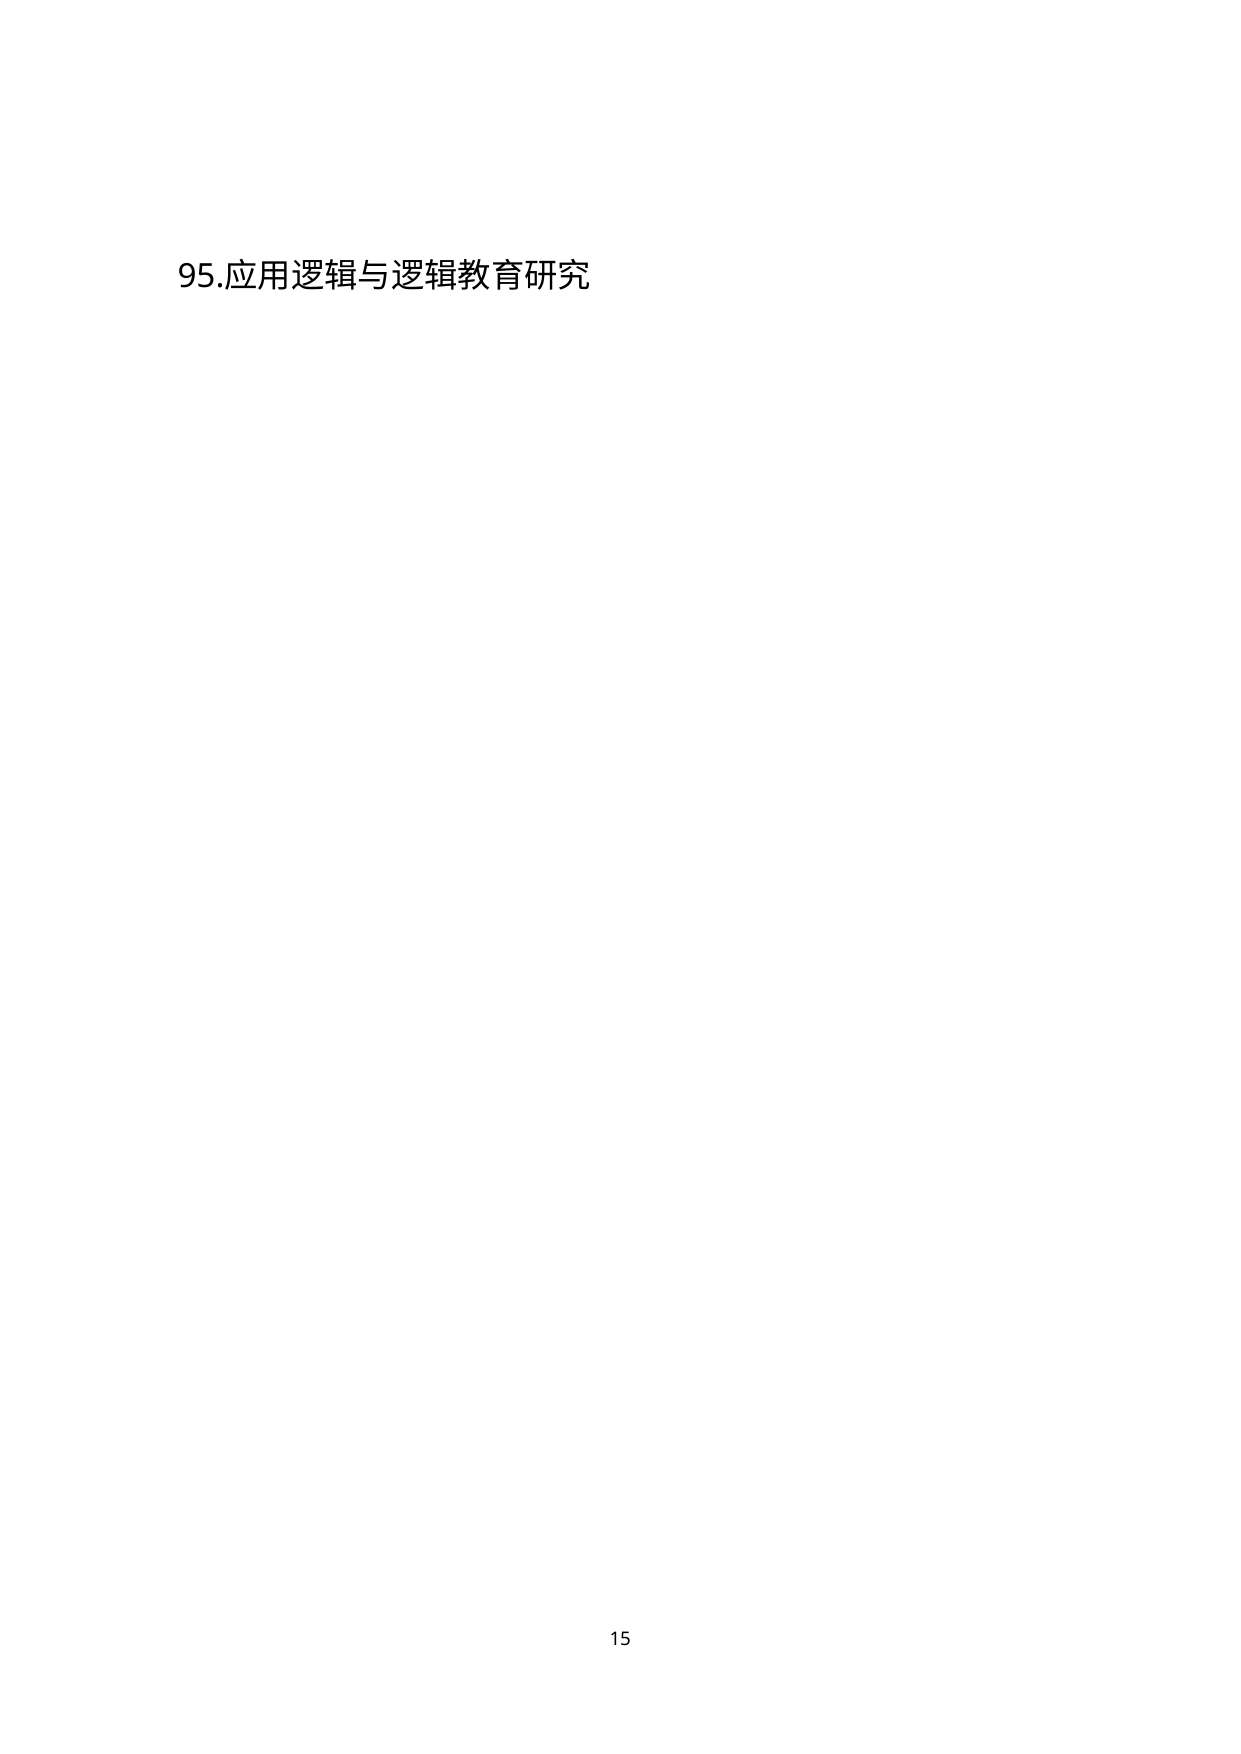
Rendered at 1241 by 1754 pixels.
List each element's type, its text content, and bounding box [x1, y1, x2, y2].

text 95.应用逻辑与逻辑教育研究 [177, 240, 1063, 305]
